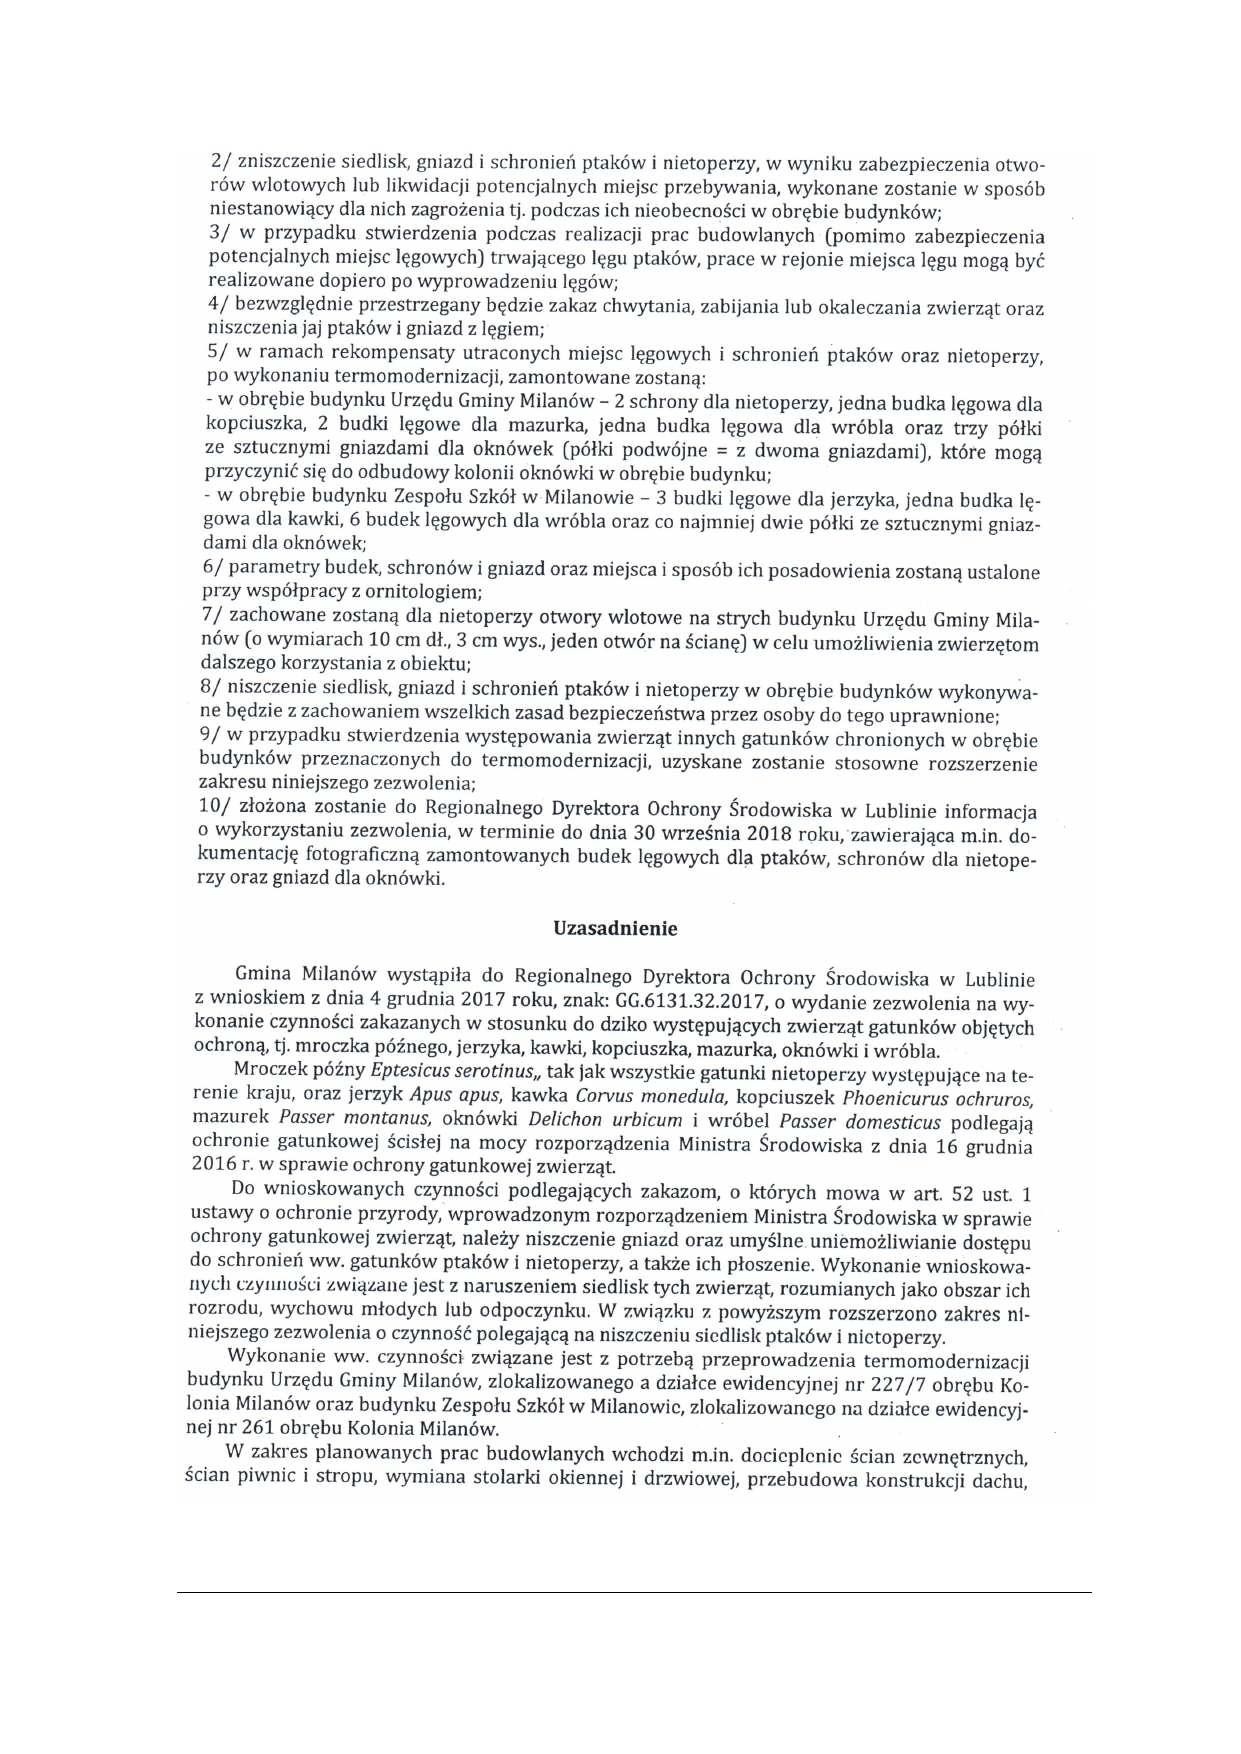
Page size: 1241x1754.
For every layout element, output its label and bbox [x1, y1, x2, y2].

picture [177, 147, 1093, 1506]
